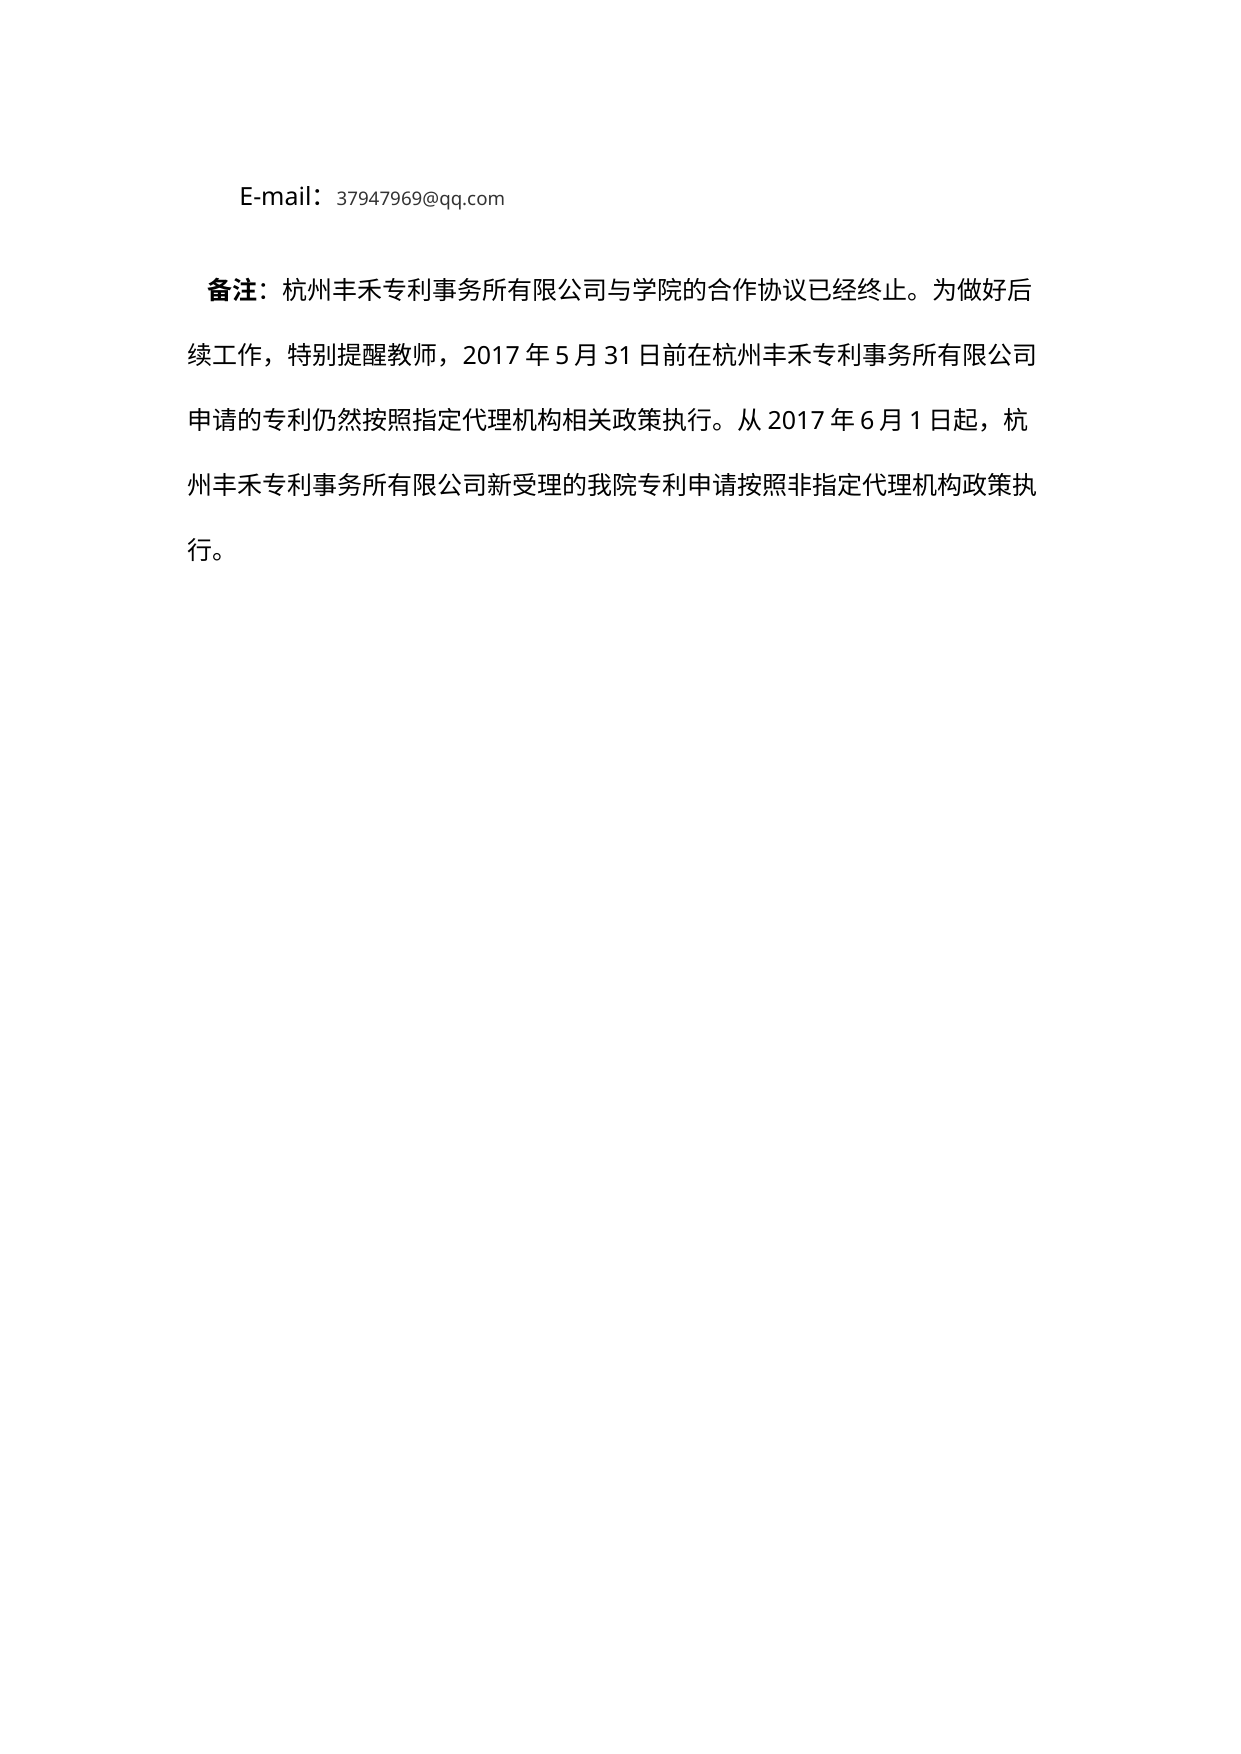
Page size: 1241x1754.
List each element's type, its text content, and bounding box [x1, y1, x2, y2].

text 备注：杭州丰禾专利事务所有限公司与学院的合作协议已经终止。为做好后续工作，特别提醒教师，2017年5月31日前在杭州丰禾专利事务所有限公司申请的专利仍然按照指定代理机构相关政策执行。从2017年6月1日起，杭州丰禾专利事务所有限公司新受理的我院专利申请按照非指定代理机构政策执行。 [187, 256, 1053, 581]
text E-mail：37947969@qq.com [187, 162, 1053, 227]
